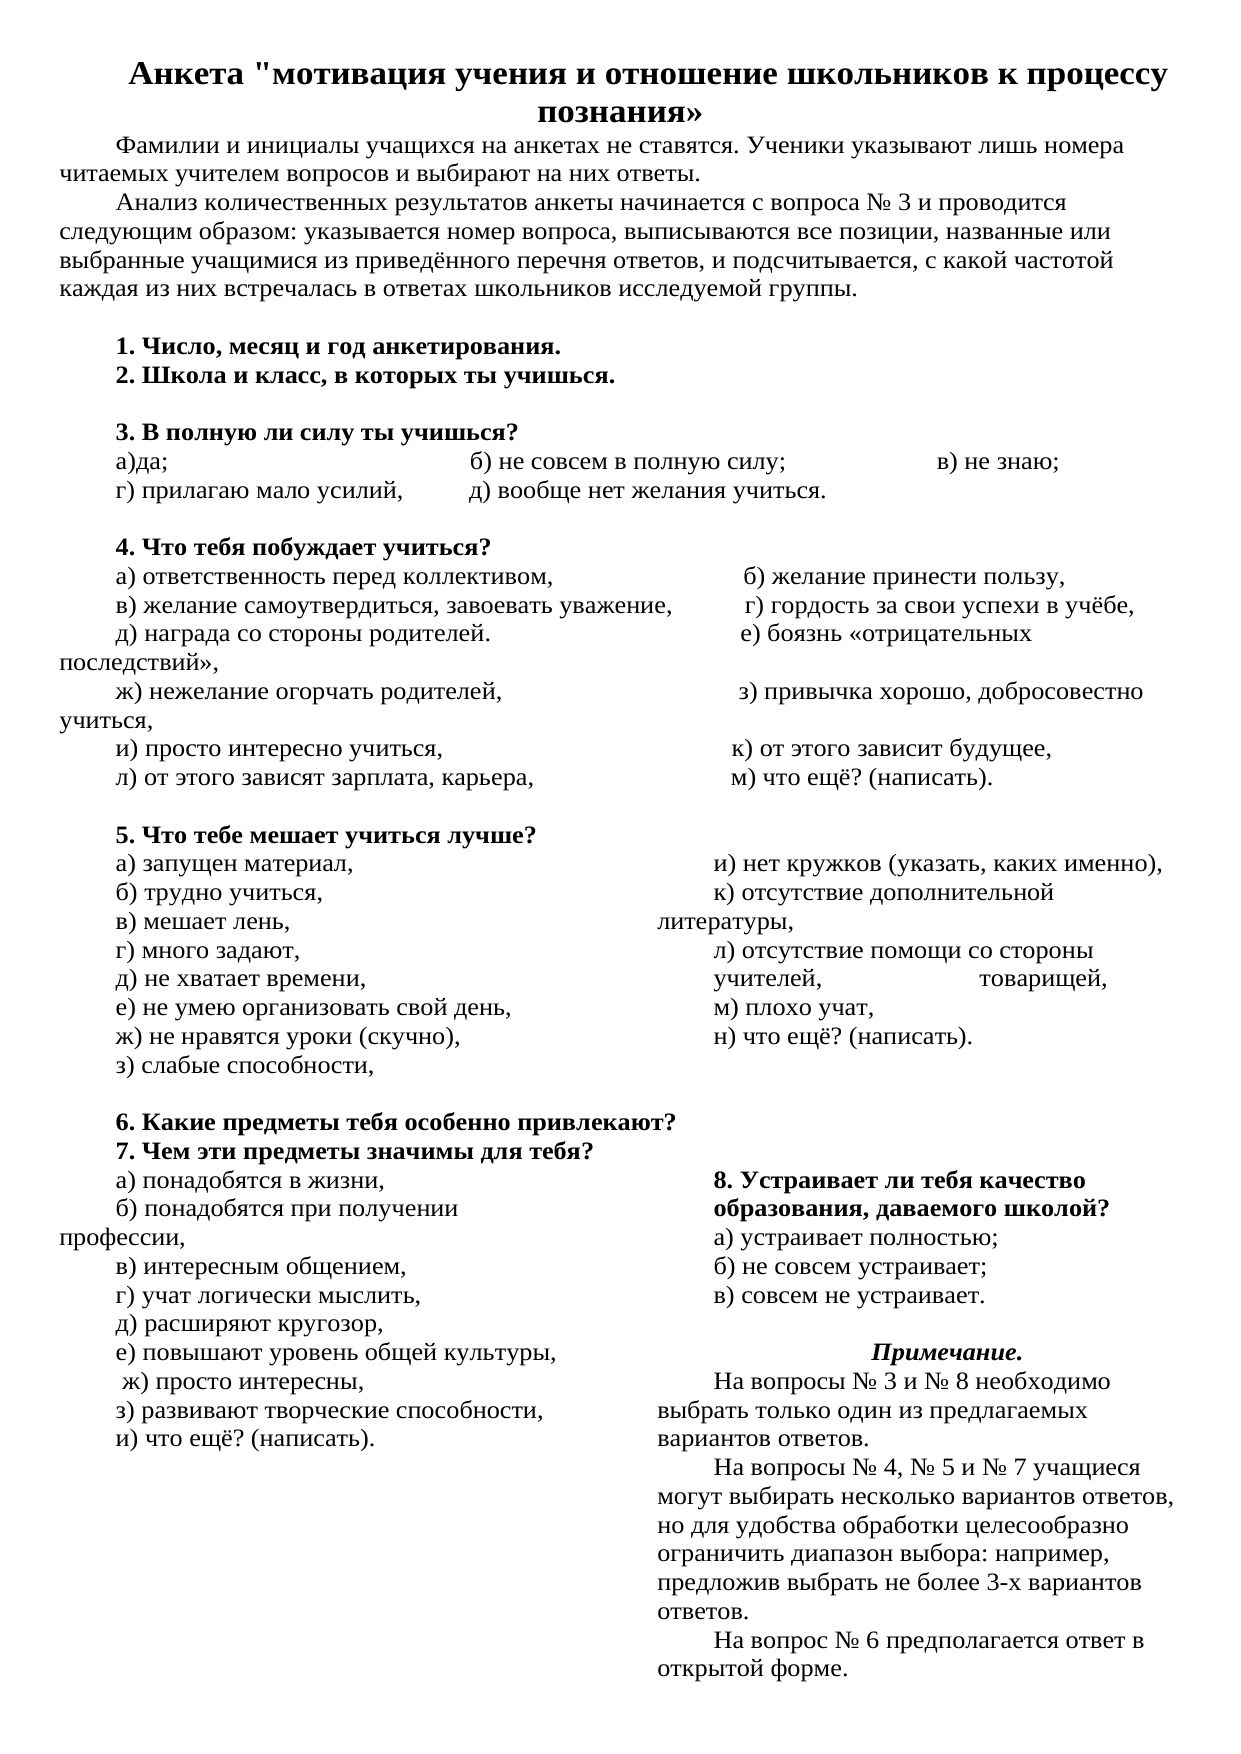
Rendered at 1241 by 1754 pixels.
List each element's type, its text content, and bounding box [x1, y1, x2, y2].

text б) не совсем устраивает; [657, 1251, 1181, 1280]
text На вопросы № 3 и № 8 необходимо выбрать только один из предлагаемых вариантов ответов. [657, 1366, 1181, 1452]
text На вопросы № 4, № 5 и № 7 учащиеся могут выбирать несколько вариантов ответов, но для удобства обработки целесообразно ограничить диапазон выбора: например, предложив выбрать не более 3-х вариантов ответов. [657, 1452, 1181, 1625]
text з) слабые способности, [59, 1050, 583, 1078]
text е) повышают уровень общей культуры, [59, 1337, 583, 1366]
text в) мешает лень, [59, 906, 583, 935]
text г) много задают, [59, 935, 583, 963]
text к) отсутствие дополнительной литературы, [657, 877, 1181, 935]
text з) развивают творческие способности, [59, 1395, 583, 1423]
text е) не умею организовать свой день, [59, 992, 583, 1021]
text д) не хватает времени, [59, 963, 583, 992]
text и) просто интересно учиться, к) от этого зависит будущее, [59, 733, 1181, 762]
text м) плохо учат, [657, 992, 1181, 1021]
text 3. В полную ли силу ты учишься? [59, 417, 1181, 446]
text ж) нежелание огорчать родителей, з) привычка хорошо, добросовестно учиться, [59, 676, 1181, 733]
text а) ответственность перед коллективом, б) желание принести пользу, [59, 561, 1181, 590]
text 7. Чем эти предметы значимы для тебя? [59, 1136, 1181, 1165]
text ж) не нравятся уроки (скучно), [59, 1021, 583, 1050]
text 8. Устраивает ли тебя качество образования, даваемого школой? [713, 1165, 1181, 1222]
text 1. Число, месяц и год анкетирования. [59, 331, 1181, 360]
text а)да; б) не совсем в полную силу; в) не знаю; [59, 446, 1181, 475]
text д) награда со стороны родителей. е) боязнь «отрицательных последствий», [59, 618, 1181, 676]
text г) прилагаю мало усилий, д) вообще нет желания учиться. [59, 475, 1181, 503]
text а) понадобятся в жизни, [59, 1165, 583, 1193]
text Фамилии и инициалы учащихся на анкетах не ставятся. Ученики указывают лишь номера читаемых учителем вопросов и выбирают на них ответы. [59, 130, 1181, 187]
text н) что ещё? (написать). [657, 1021, 1181, 1050]
text л) от этого зависят зарплата, карьера, м) что ещё? (написать). [59, 762, 1181, 791]
text На вопрос № 6 предполагается ответ в открытой форме. [657, 1625, 1181, 1682]
text а) запущен материал, [59, 848, 583, 877]
text и) нет кружков (указать, каких именно), [657, 848, 1181, 877]
text Анализ количественных результатов анкеты начинается с вопроса № 3 и проводится следующим образом: указывается номер вопроса, выписываются все позиции, названные или выбранные учащимися из приведённого перечня ответов, и подсчитывается, с какой частотой каждая из них встречалась в ответах школьников исследуемой группы. [59, 187, 1181, 302]
text л) отсутствие помощи со стороны учителей, товарищей, [713, 935, 1181, 992]
text 2. Школа и класс, в которых ты учишься. [59, 360, 1181, 388]
text в) совсем не устраивает. [657, 1280, 1181, 1308]
text в) желание самоутвердиться, завоевать уважение, г) гордость за свои успехи в учёбе, [59, 590, 1181, 618]
text б) понадобятся при получении профессии, [59, 1193, 583, 1251]
text 4. Что тебя побуждает учиться? [59, 532, 1181, 561]
text а) устраивает полностью; [657, 1222, 1181, 1251]
text 6. Какие предметы тебя особенно привлекают? [59, 1107, 1181, 1136]
text 5. Что тебе мешает учиться лучше? [59, 820, 1181, 848]
text г) учат логически мыслить, [59, 1280, 583, 1308]
text Анкета "мотивация учения и отношение школьников к процессу познания» [59, 53, 1181, 130]
text ж) просто интересны, [59, 1366, 583, 1395]
text и) что ещё? (написать). [59, 1423, 583, 1452]
text в) интересным общением, [59, 1251, 583, 1280]
text Примечание. [657, 1337, 1181, 1366]
text д) расширяют кругозор, [59, 1308, 583, 1337]
text б) трудно учиться, [59, 877, 583, 906]
